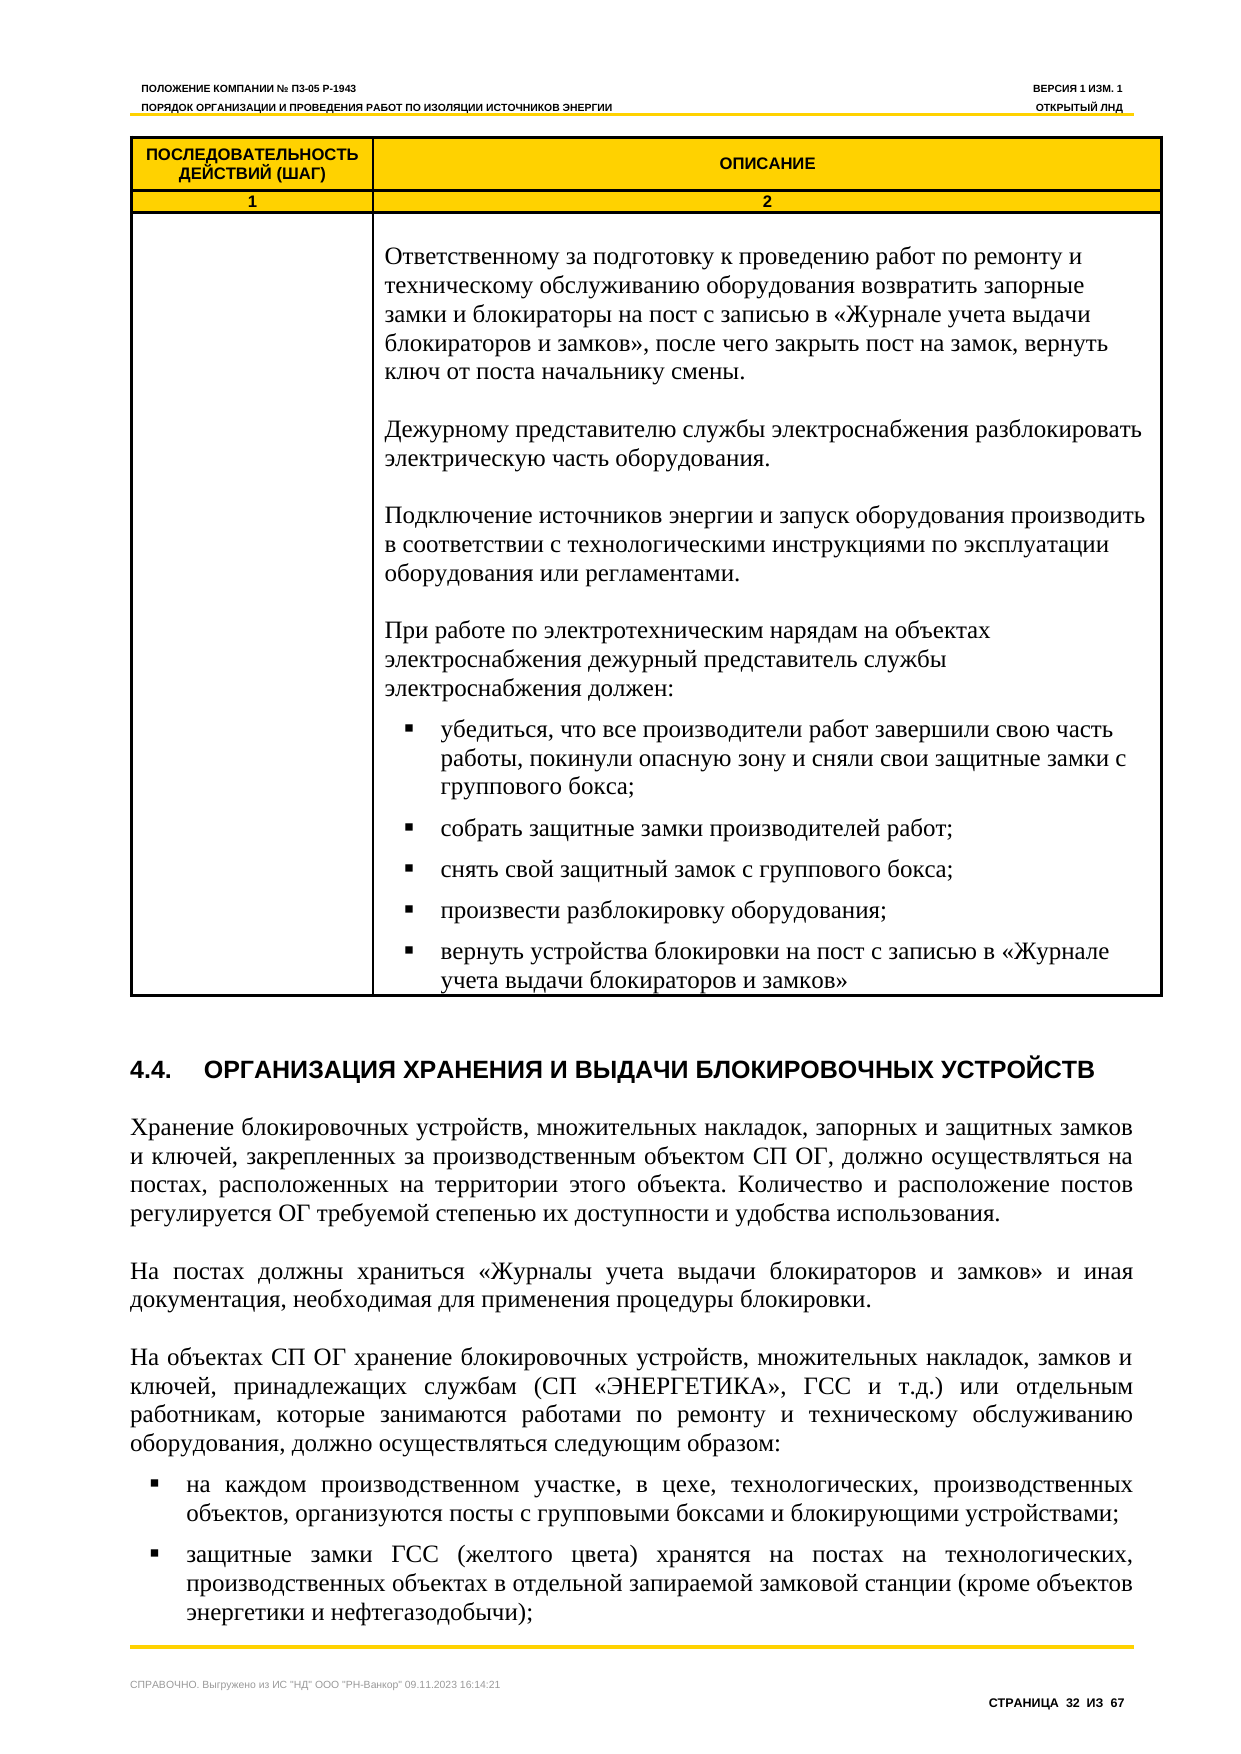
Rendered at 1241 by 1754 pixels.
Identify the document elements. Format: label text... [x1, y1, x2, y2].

list ОРГАНИЗАЦИЯ ХРАНЕНИЯ И ВЫДАЧИ БЛОКИРОВОЧНЫХ УСТРОЙСТВ [130, 1054, 1134, 1083]
text Хранение блокировочных устройств, множительных накладок, запорных и защитных замков и ключей, закрепленных за производственным объектом СП ОГ, должно осуществляться на постах, расположенных на территории этого объекта. Количество и расположение постов регулируется ОГ требуемой степенью их доступности и удобства использования. [130, 1112, 1134, 1227]
table_cell 2 [374, 192, 1160, 211]
list на каждом производственном участке, в цехе, технологических, производственных объектов, организуются посты с групповыми боксами и блокирующими устройствами; [149, 1469, 1134, 1527]
table_cell 1 [133, 192, 372, 211]
text На объектах СП ОГ хранение блокировочных устройств, множительных накладок, замков и ключей, принадлежащих службам (СП «ЭНЕРГЕТИКА», ГСС и т.д.) или отдельным работникам, которые занимаются работами по ремонту и техническому обслуживанию оборудования, должно осуществляться следующим образом: [130, 1342, 1134, 1457]
list защитные замки ГСС (желтого цвета) хранятся на постах на технологических, производственных объектах в отдельной запираемой замковой станции (кроме объектов энергетики и нефтегазодобычи); [149, 1539, 1134, 1626]
table_header ПОСЛЕДОВАТЕЛЬНОСТЬ ДЕЙСТВИЙ (ШАГ) [133, 139, 372, 189]
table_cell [133, 214, 372, 994]
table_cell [374, 214, 1160, 994]
table_header ОПИСАНИЕ [374, 139, 1160, 189]
text На постах должны храниться «Журналы учета выдачи блокираторов и замков» и иная документация, необходимая для применения процедуры блокировки. [130, 1256, 1134, 1313]
